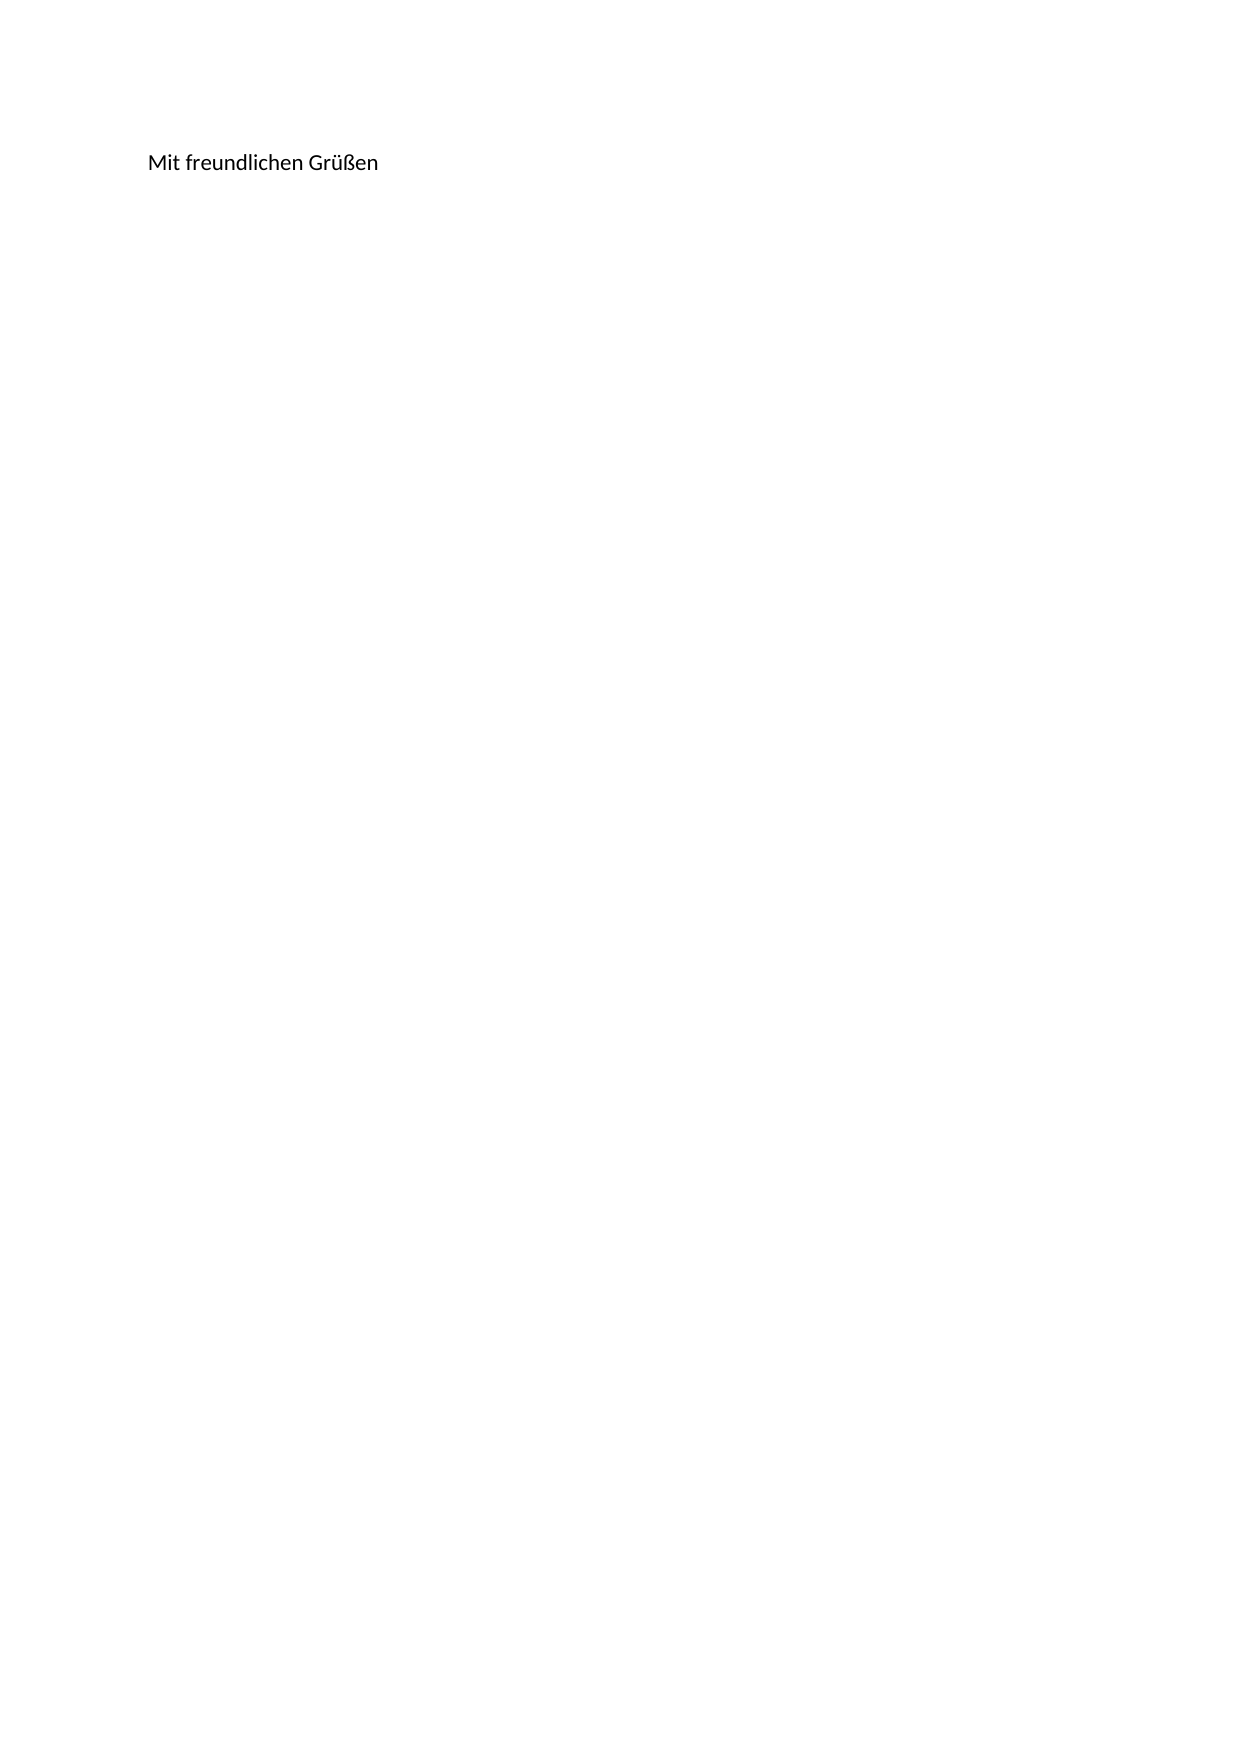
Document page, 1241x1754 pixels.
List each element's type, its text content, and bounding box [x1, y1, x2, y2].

text Mit freundlichen Grüßen [148, 148, 1093, 176]
